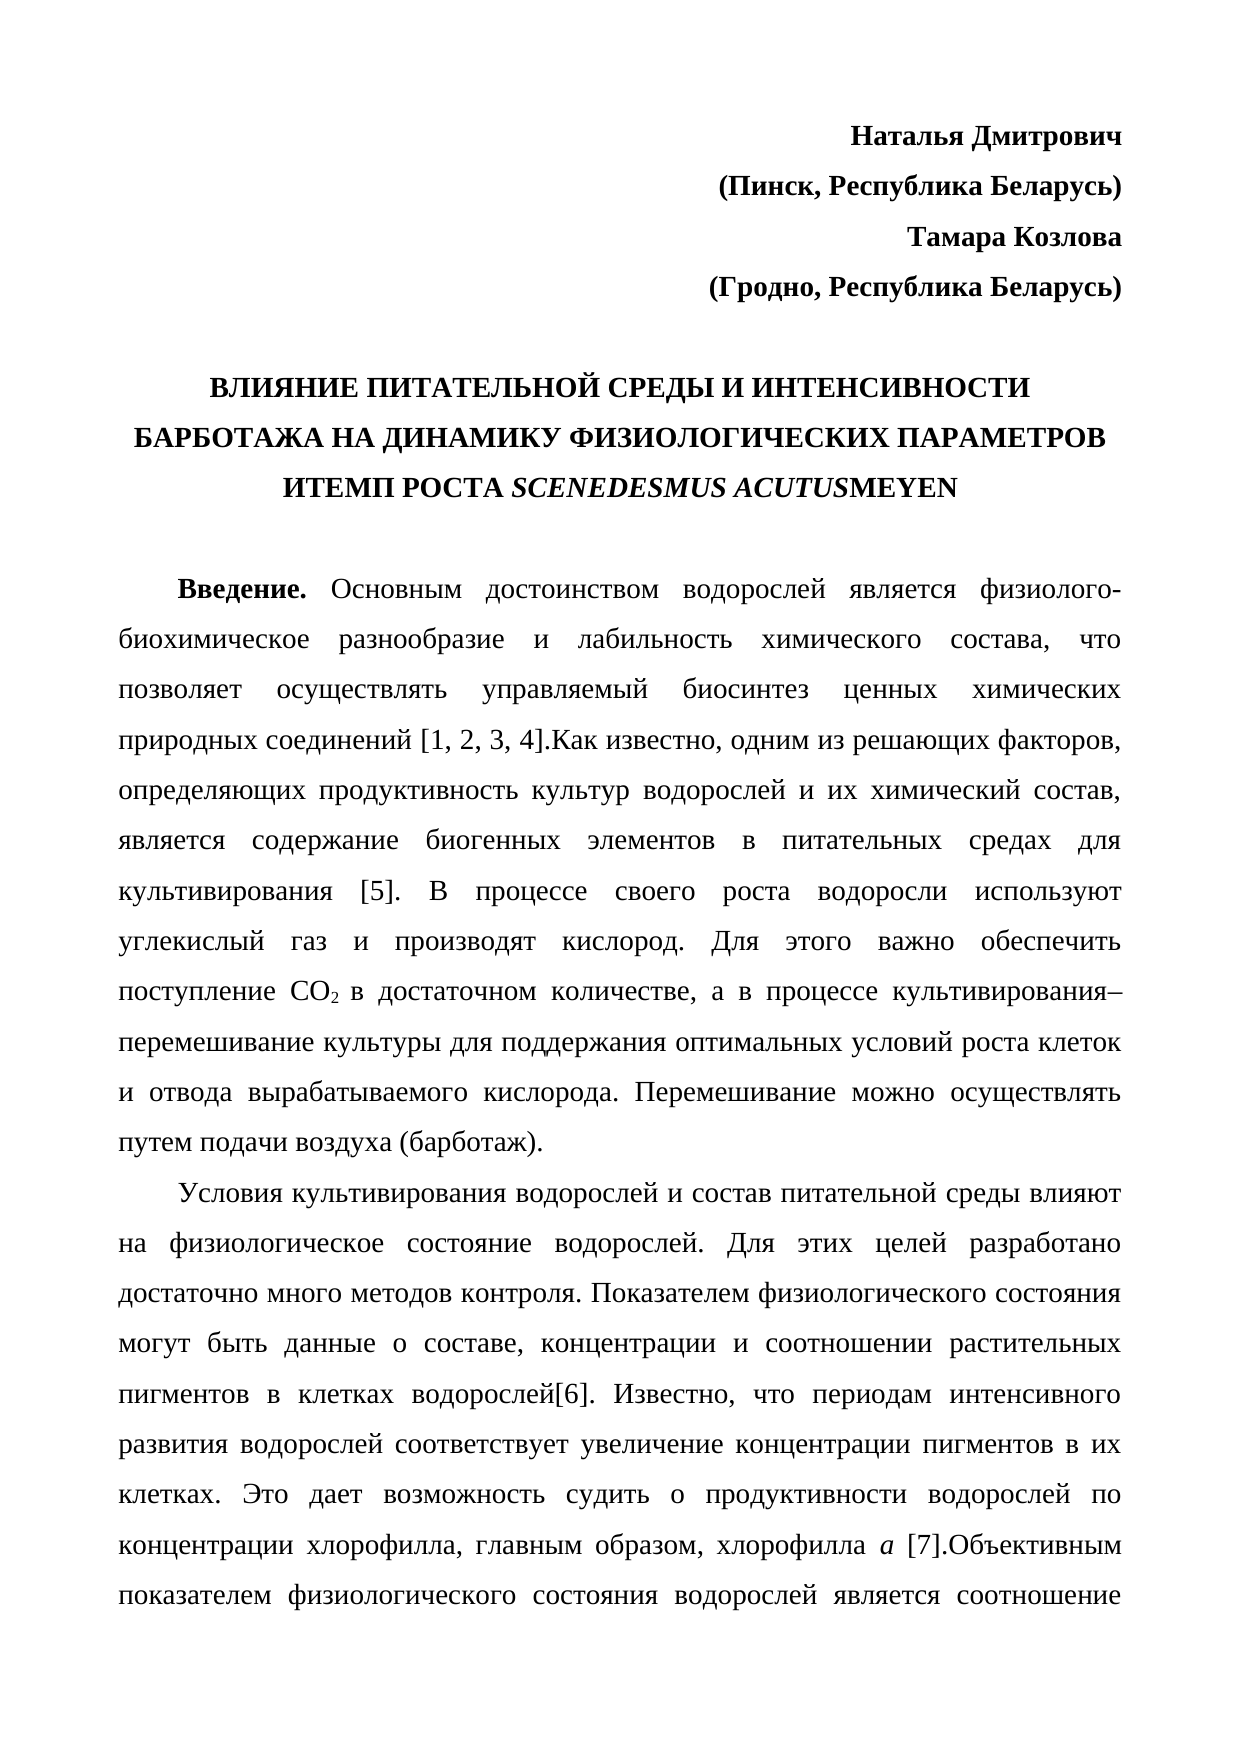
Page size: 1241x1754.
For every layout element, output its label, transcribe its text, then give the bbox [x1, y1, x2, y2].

text Тамара Козлова [118, 219, 1122, 252]
text Введение. Основным достоинством водорослей является физиолого-биохимическое разнообразие и лабильность химического состава, что позволяет осуществлять управляемый биосинтез ценных химических природных соединений [1, 2, 3, 4].Как известно, одним из решающих факторов, определяющих продуктивность культур водорослей и их химический состав, является содержание биогенных элементов в питательных средах для культивирования [5]. В процессе своего роста водоросли используют углекислый газ и производят кислород. Для этого важно обеспечить поступление CO2 в достаточном количестве, а в процессе культивирования– перемешивание культуры для поддержания оптимальных условий роста клеток и отвода вырабатываемого кислорода. Перемешивание можно осуществлять путем подачи воздуха (барботаж). [118, 571, 1122, 1158]
text (Пинск, Республика Беларусь) [118, 168, 1122, 202]
text Наталья Дмитрович [118, 118, 1122, 152]
text (Гродно, Республика Беларусь) [118, 269, 1122, 303]
text ВЛИЯНИЕ ПИТАТЕЛЬНОЙ СРЕДЫ И ИНТЕНСИВНОСТИ БАРБОТАЖА НА ДИНАМИКУ ФИЗИОЛОГИЧЕСКИХ ПАРАМЕТРОВ ИТЕМП РОСТА SCENEDESMUS ACUTUSMEYEN [118, 370, 1122, 504]
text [118, 1175, 1122, 1611]
